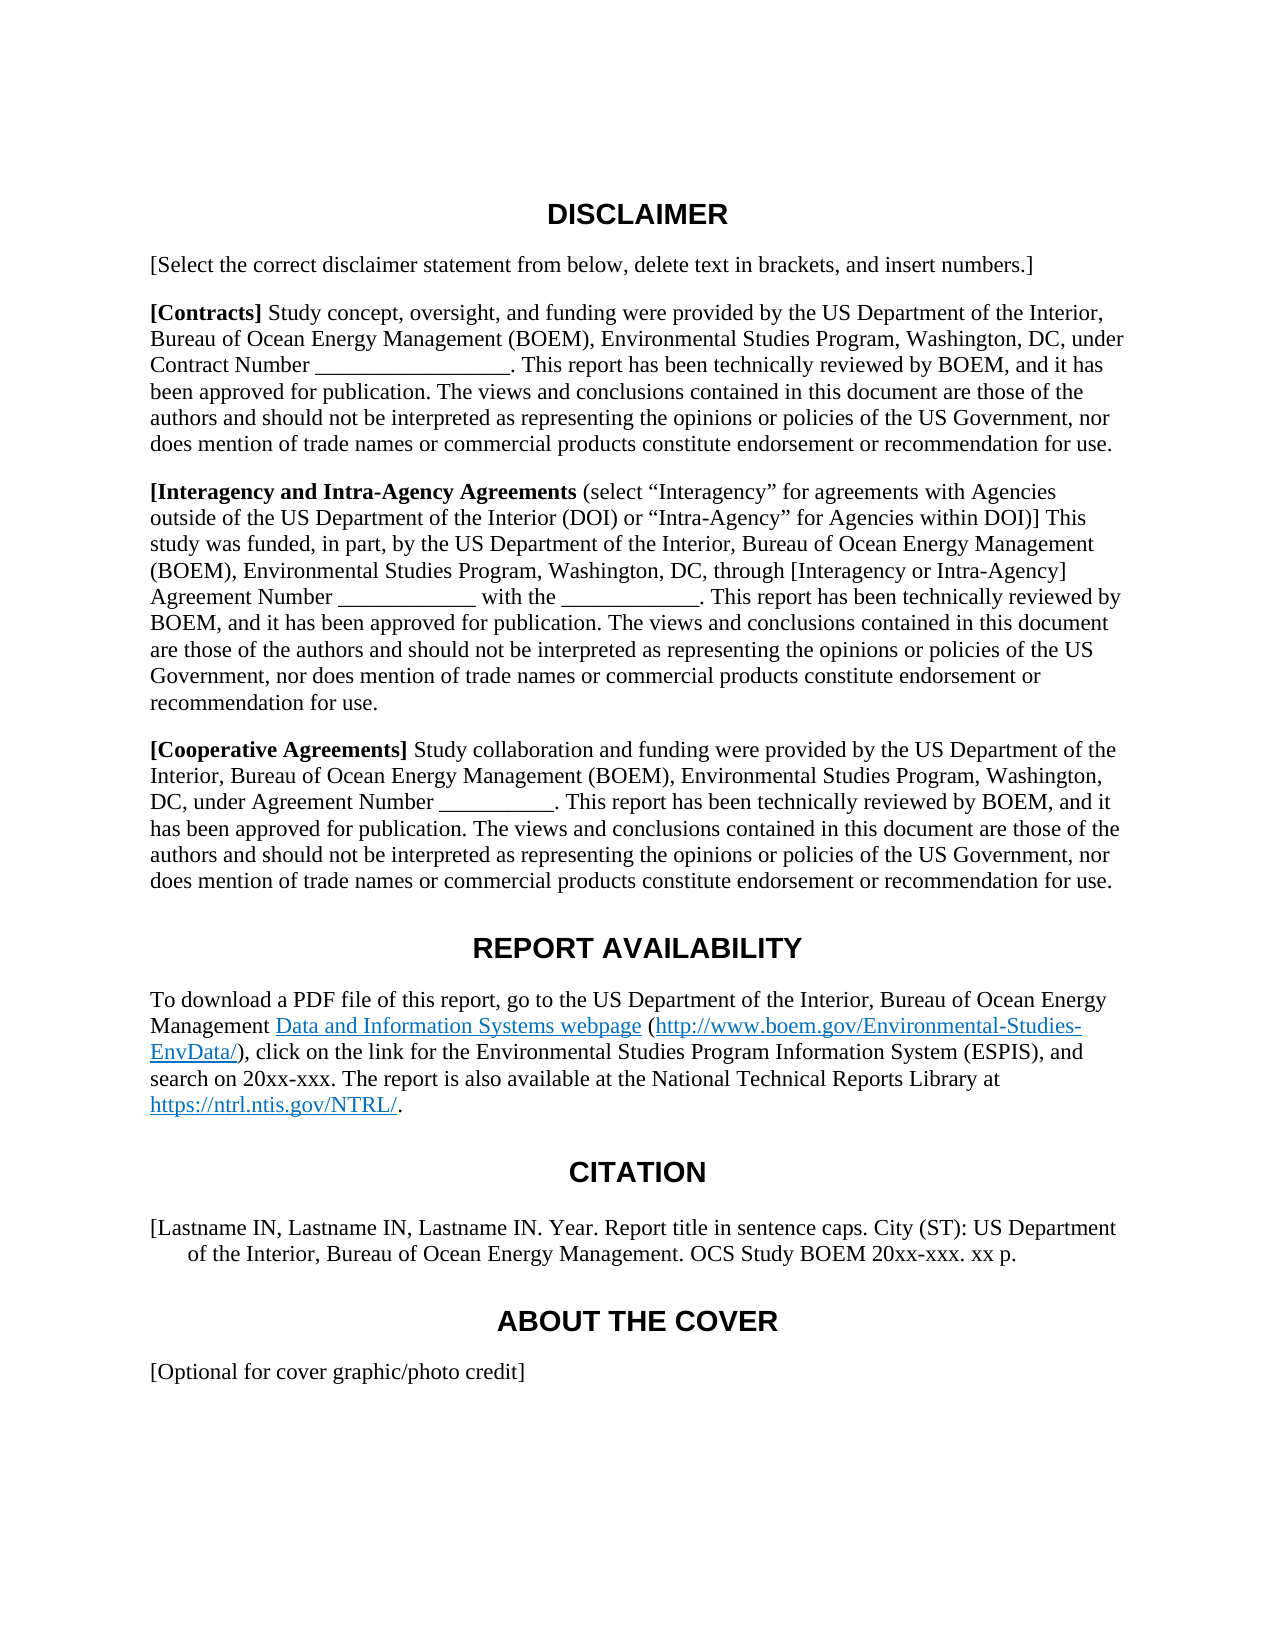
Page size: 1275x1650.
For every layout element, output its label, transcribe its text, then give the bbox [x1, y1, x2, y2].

text [Contracts] Study concept, oversight, and funding were provided by the US Department of the Interior, Bureau of Ocean Energy Management (BOEM), Environmental Studies Program, Washington, DC, under Contract Number _________________. This report has been technically reviewed by BOEM, and it has been approved for publication. The views and conclusions contained in this document are those of the authors and should not be interpreted as representing the opinions or policies of the US Government, nor does mention of trade names or commercial products constitute endorsement or recommendation for use. [150, 299, 1125, 457]
subtitle CITATION [150, 1155, 1125, 1188]
text [Cooperative Agreements] Study collaboration and funding were provided by the US Department of the Interior, Bureau of Ocean Energy Management (BOEM), Environmental Studies Program, Washington, DC, under Agreement Number __________. This report has been technically reviewed by BOEM, and it has been approved for publication. The views and conclusions contained in this document are those of the authors and should not be interpreted as representing the opinions or policies of the US Government, nor does mention of trade names or commercial products constitute endorsement or recommendation for use. [150, 736, 1125, 894]
subtitle REPORT AVAILABILITY [150, 931, 1125, 965]
text [Select the correct disclaimer statement from below, delete text in brackets, and insert numbers.] [150, 252, 1125, 278]
text [Interagency and Intra-Agency Agreements (select “Interagency” for agreements with Agencies outside of the US Department of the Interior (DOI) or “Intra-Agency” for Agencies within DOI)] This study was funded, in part, by the US Department of the Interior, Bureau of Ocean Energy Management (BOEM), Environmental Studies Program, Washington, DC, through [Interagency or Intra-Agency] Agreement Number ____________ with the ____________. This report has been technically reviewed by BOEM, and it has been approved for publication. The views and conclusions contained in this document are those of the authors and should not be interpreted as representing the opinions or policies of the US Government, nor does mention of trade names or commercial products constitute endorsement or recommendation for use. [150, 478, 1125, 715]
subtitle ABOUT THE COVER [150, 1304, 1125, 1337]
text [Optional for cover graphic/photo credit] [150, 1358, 1125, 1384]
text To download a PDF file of this report, go to the US Department of the Interior, Bureau of Ocean Energy Management Data and Information Systems webpage (http://www.boem.gov/Environmental-Studies-EnvData/), click on the link for the Environmental Studies Program Information System (ESPIS), and search on 20xx-xxx. The report is also available at the National Technical Reports Library at https://ntrl.ntis.gov/NTRL/. [150, 986, 1125, 1117]
text [Lastname IN, Lastname IN, Lastname IN. Year. Report title in sentence caps. City (ST): US Department of the Interior, Bureau of Ocean Energy Management. OCS Study BOEM 20xx-xxx. xx p. [150, 1213, 1125, 1266]
subtitle DISCLAIMER [150, 197, 1125, 231]
